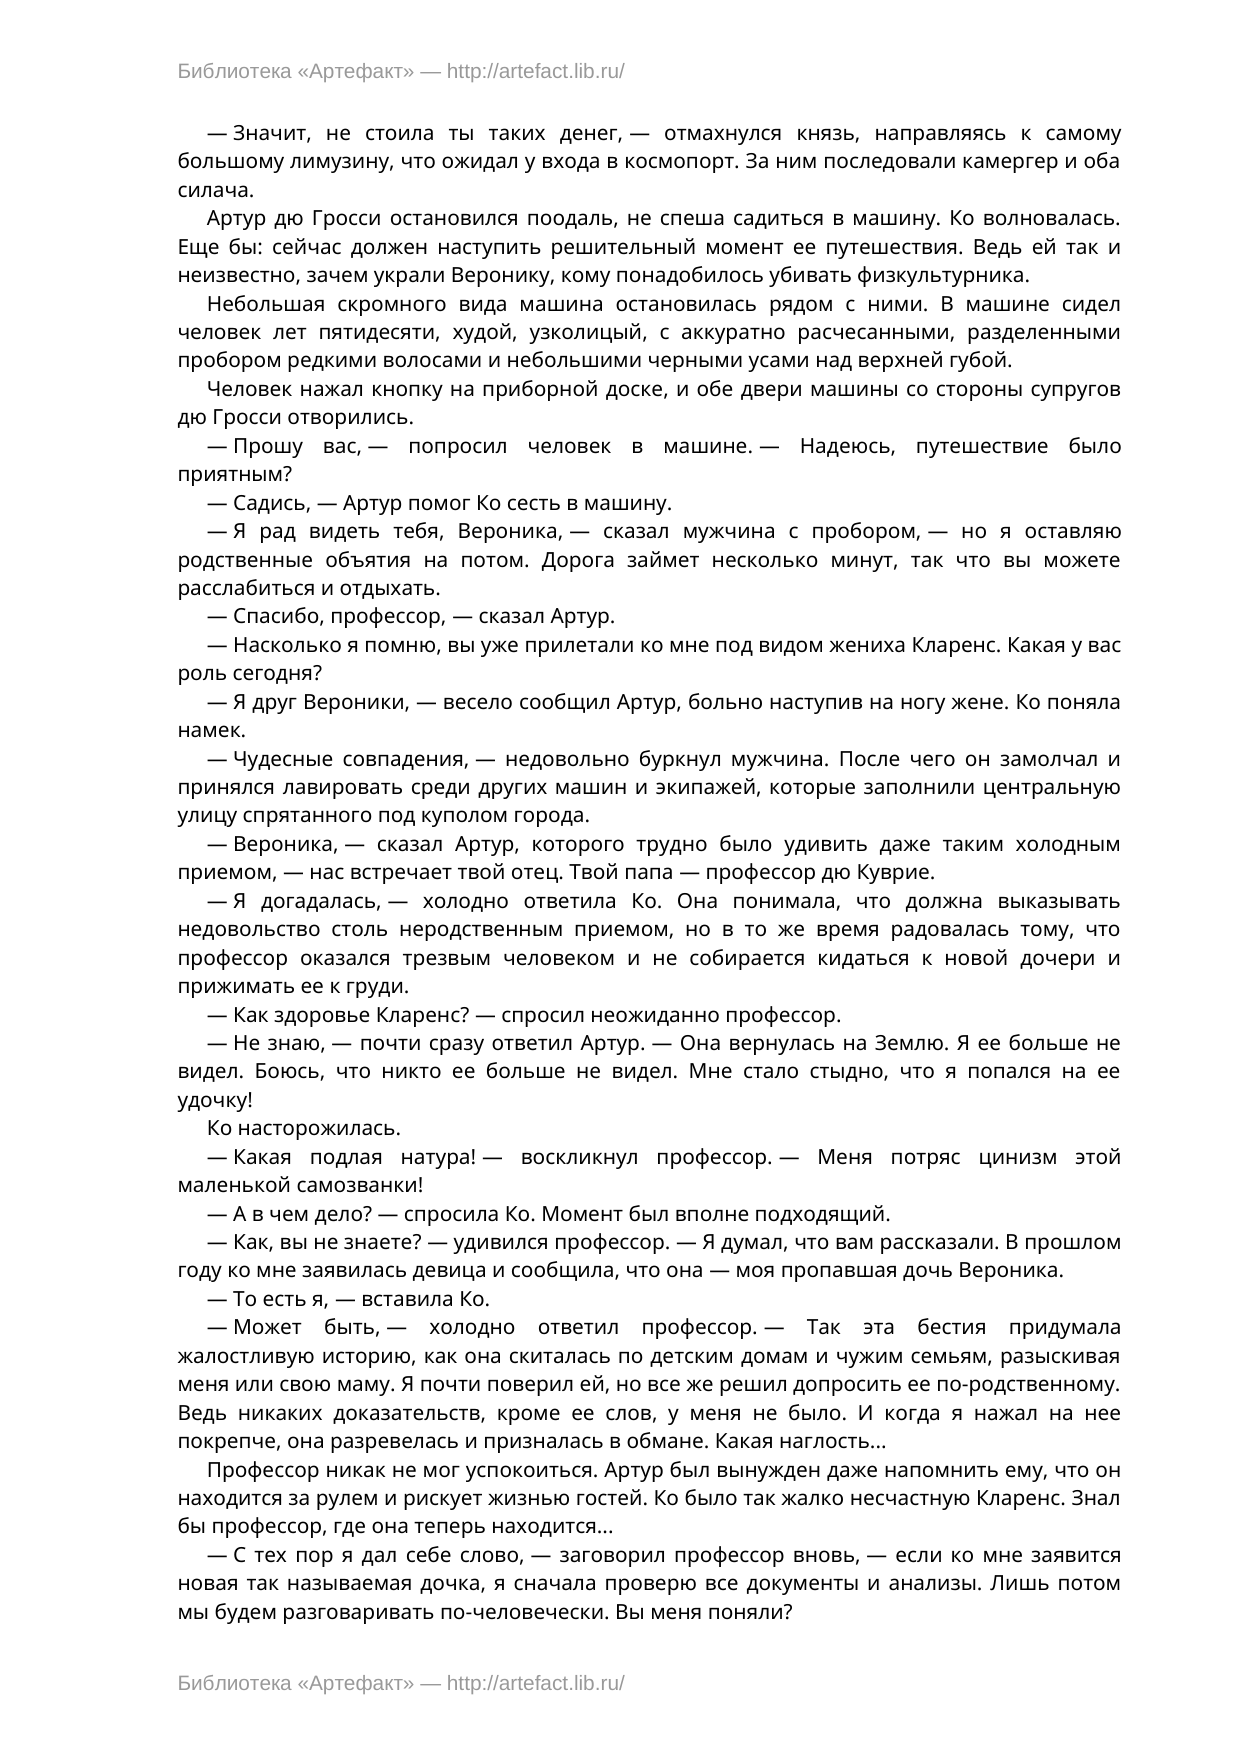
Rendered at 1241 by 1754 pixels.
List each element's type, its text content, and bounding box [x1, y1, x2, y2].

text Человек нажал кнопку на приборной доске, и обе двери машины со стороны супругов дю Гросси отворились. [177, 374, 1122, 431]
text — Я догадалась, — холодно ответила Ко. Она понимала, что должна выказывать недовольство столь неродственным приемом, но в то же время радовалась тому, что профессор оказался трезвым человеком и не собирается кидаться к новой дочери и прижимать ее к груди. [177, 886, 1122, 1000]
text — А в чем дело? — спросила Ко. Момент был вполне подходящий. [177, 1199, 1122, 1227]
text Небольшая скромного вида машина остановилась рядом с ними. В машине сидел человек лет пятидесяти, худой, узколицый, с аккуратно расчесанными, разделенными пробором редкими волосами и небольшими черными усами над верхней губой. [177, 289, 1122, 374]
text — Как, вы не знаете? — удивился профессор. — Я думал, что вам рассказали. В прошлом году ко мне заявилась девица и сообщила, что она — моя пропавшая дочь Вероника. [177, 1227, 1122, 1284]
text — Не знаю, — почти сразу ответил Артур. — Она вернулась на Землю. Я ее больше не видел. Боюсь, что никто ее больше не видел. Мне стало стыдно, что я попался на ее удочку! [177, 1028, 1122, 1113]
text — Чудесные совпадения, — недовольно буркнул мужчина. После чего он замолчал и принялся лавировать среди других машин и экипажей, которые заполнили центральную улицу спрятанного под куполом города. [177, 744, 1122, 829]
text — Прошу вас, — попросил человек в машине. — Надеюсь, путешествие было приятным? [177, 431, 1122, 488]
text — Садись, — Артур помог Ко сесть в машину. [177, 488, 1122, 516]
text Ко насторожилась. [177, 1113, 1122, 1142]
text — Значит, не стоила ты таких денег, — отмахнулся князь, направляясь к самому большому лимузину, что ожидал у входа в космопорт. За ним последовали камергер и оба силача. [177, 118, 1122, 203]
text Профессор никак не мог успокоиться. Артур был вынужден даже напомнить ему, что он находится за рулем и рискует жизнью гостей. Ко было так жалко несчастную Кларенс. Знал бы профессор, где она теперь находится... [177, 1455, 1122, 1540]
text — Какая подлая натура! — воскликнул профессор. — Меня потряс цинизм этой маленькой самозванки! [177, 1142, 1122, 1199]
text — С тех пор я дал себе слово, — заговорил профессор вновь, — если ко мне заявится новая так называемая дочка, я сначала проверю все документы и анализы. Лишь потом мы будем разговаривать по-человечески. Вы меня поняли? [177, 1540, 1122, 1625]
text — То есть я, — вставила Ко. [177, 1284, 1122, 1312]
text Артур дю Гросси остановился поодаль, не спеша садиться в машину. Ко волновалась. Еще бы: сейчас должен наступить решительный момент ее путешествия. Ведь ей так и неизвестно, зачем украли Веронику, кому понадобилось убивать физкультурника. [177, 203, 1122, 289]
text — Спасибо, профессор, — сказал Артур. [177, 602, 1122, 630]
text — Я рад видеть тебя, Вероника, — сказал мужчина с пробором, — но я оставляю родственные объятия на потом. Дорога займет несколько минут, так что вы можете расслабиться и отдыхать. [177, 516, 1122, 602]
text — Как здоровье Кларенс? — спросил неожиданно профессор. [177, 1000, 1122, 1028]
text — Я друг Вероники, — весело сообщил Артур, больно наступив на ногу жене. Ко поняла намек. [177, 687, 1122, 744]
text — Насколько я помню, вы уже прилетали ко мне под видом жениха Кларенс. Какая у вас роль сегодня? [177, 630, 1122, 687]
text — Может быть, — холодно ответил профессор. — Так эта бестия придумала жалостливую историю, как она скиталась по детским домам и чужим семьям, разыскивая меня или свою маму. Я почти поверил ей, но все же решил допросить ее по-родственному. Ведь никаких доказательств, кроме ее слов, у меня не было. И когда я нажал на нее покрепче, она разревелась и призналась в обмане. Какая наглость... [177, 1312, 1122, 1455]
text — Вероника, — сказал Артур, которого трудно было удивить даже таким холодным приемом, — нас встречает твой отец. Твой папа — профессор дю Куврие. [177, 829, 1122, 886]
